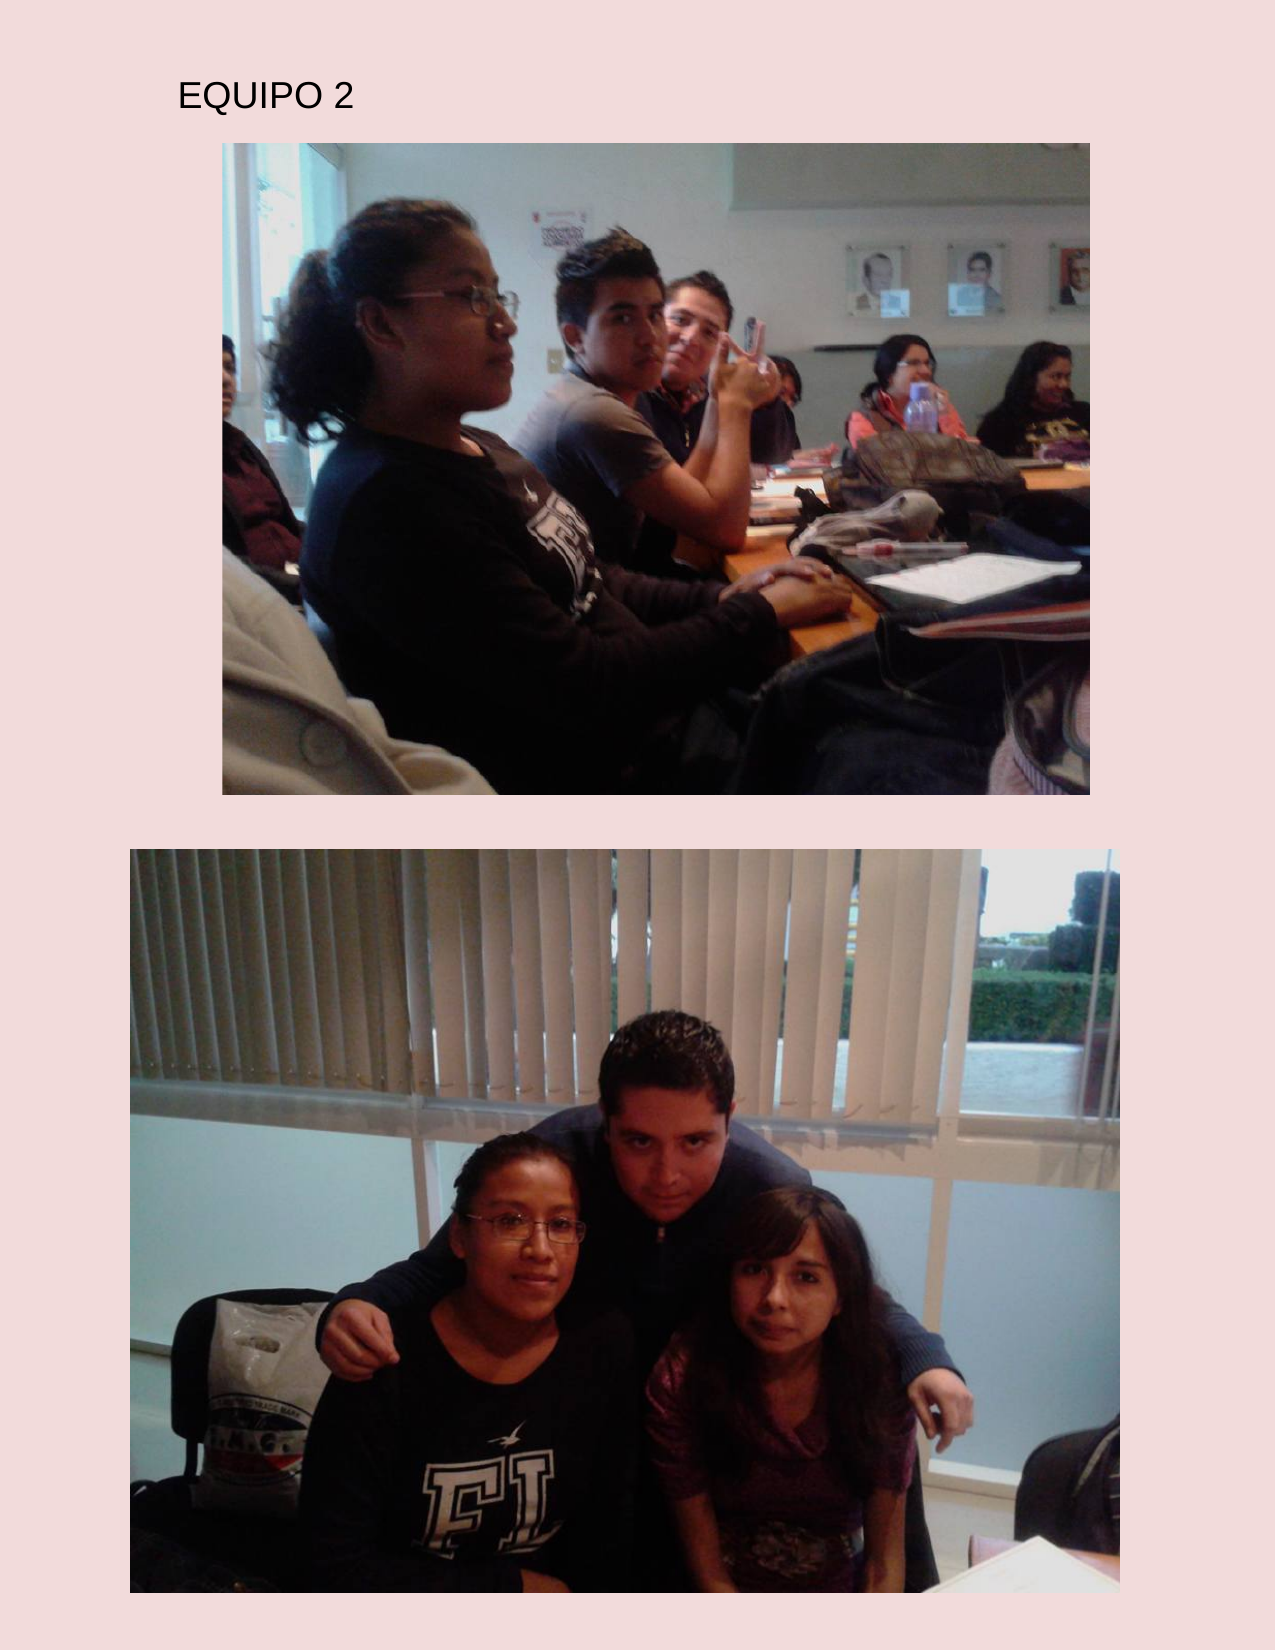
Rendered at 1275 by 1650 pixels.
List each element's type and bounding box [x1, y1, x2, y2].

picture [222, 143, 1090, 795]
picture [130, 849, 1120, 1593]
